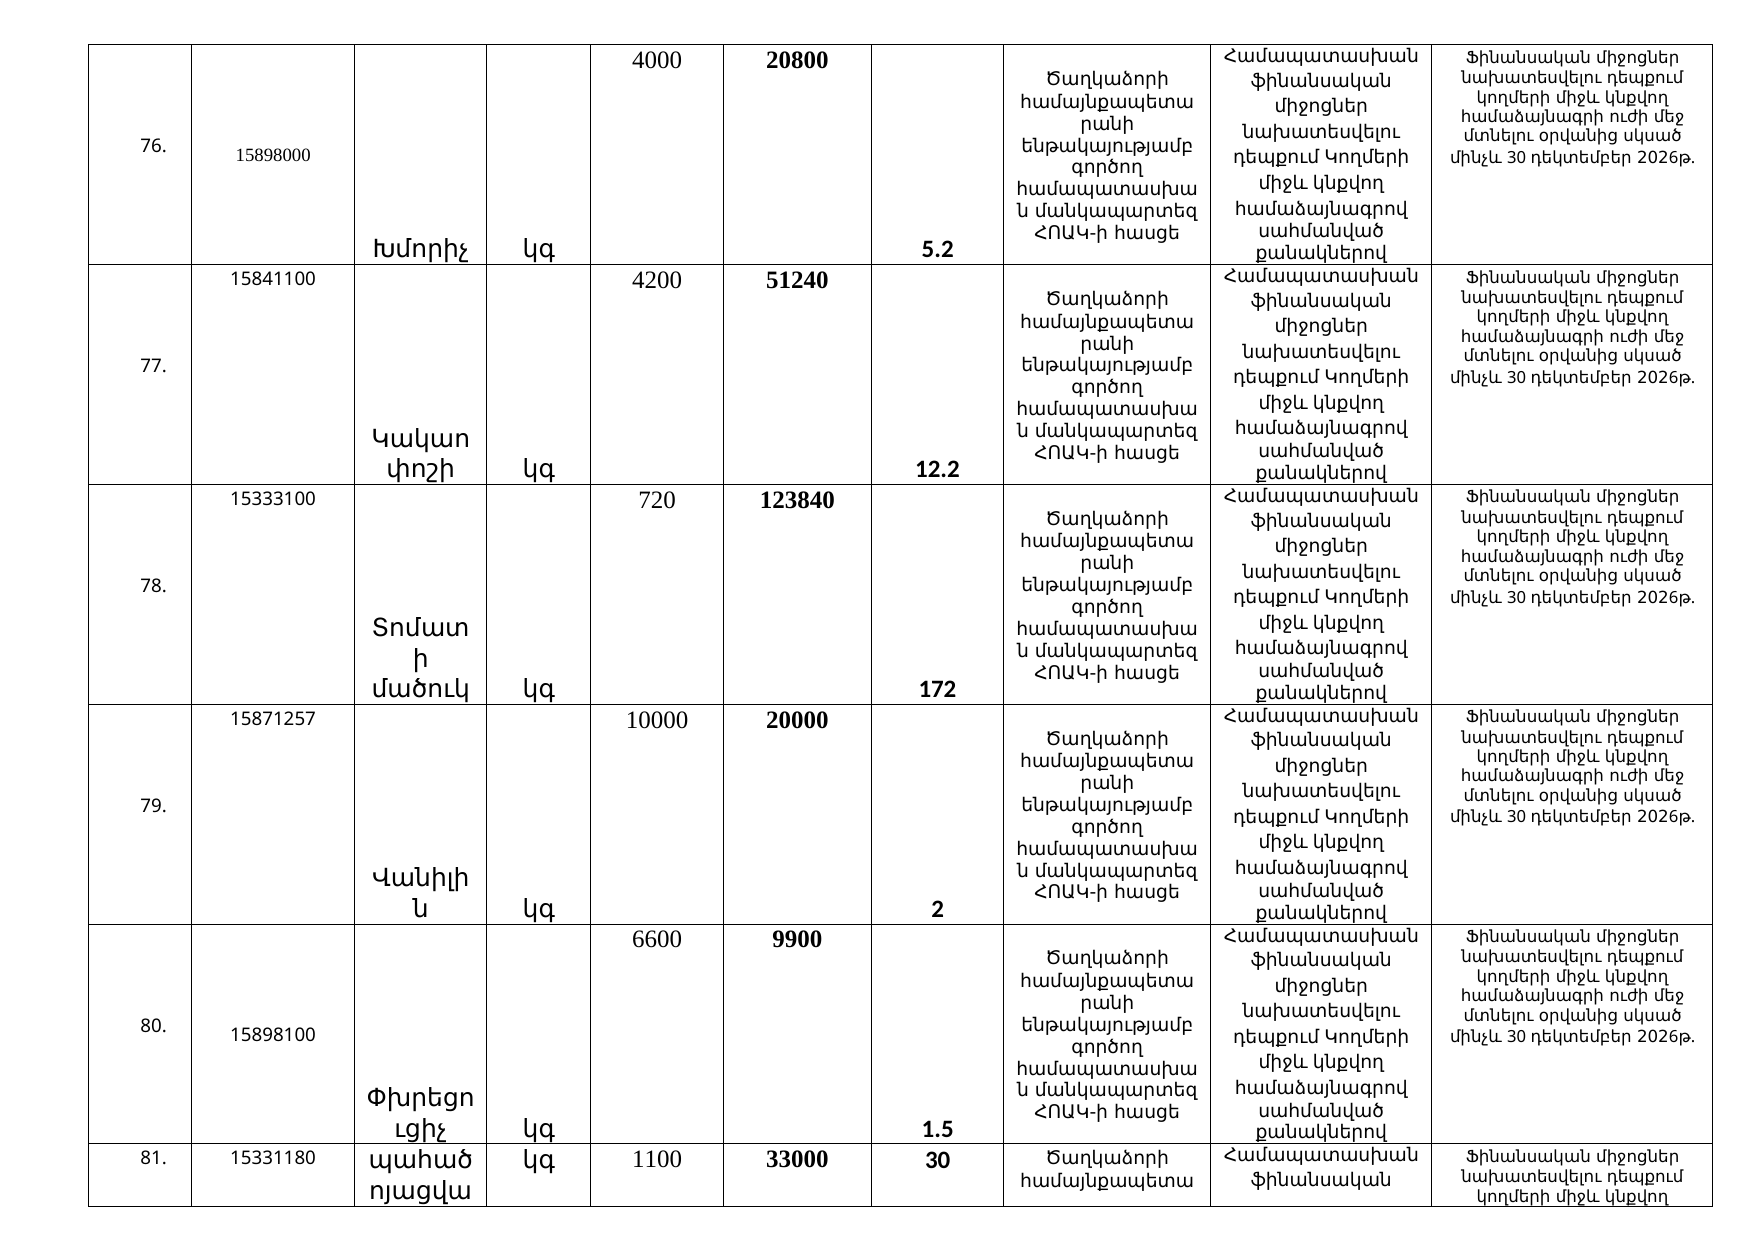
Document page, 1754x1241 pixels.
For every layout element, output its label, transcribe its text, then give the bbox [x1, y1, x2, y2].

table_cell կգ [487, 265, 590, 484]
table_cell Համապատասխան ֆինանսական միջոցներ նախատեսվելու դեպքում Կողմերի միջև կնքվող համաձայնագրով սահմանված քանակներով [1211, 265, 1431, 484]
table_cell 4200 [591, 265, 723, 484]
table_cell 5.2 [872, 45, 1003, 264]
table_cell Կակաո փոշի [355, 265, 486, 484]
table_cell 720 [591, 485, 723, 704]
table_cell կգ [487, 485, 590, 704]
table_cell 15333100 [192, 485, 354, 704]
table_cell կգ [487, 705, 590, 923]
table_cell 51240 [724, 265, 871, 484]
table_cell Ծաղկաձորի համայնքապետարանի ենթակայությամբ գործող համապատասխան մանկապարտեզ ՀՈԱԿ-ի հասցե [1004, 265, 1210, 484]
table_cell 15898100 [192, 925, 354, 1143]
table_cell կգ [487, 45, 590, 264]
table_cell պահածոյացված ոլոռ [355, 1144, 486, 1206]
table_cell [1004, 925, 1210, 1143]
table_cell Համապատասխան ֆինանսական միջոցներ նախատեսվելու դեպքում Կողմերի միջև կնքվող համաձայնագրով սահմանված քանակներով [1211, 705, 1431, 923]
table_cell Վանիլին [355, 705, 486, 923]
table_cell 15871257 [192, 705, 354, 923]
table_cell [1211, 45, 1431, 264]
table_cell 20000 [724, 705, 871, 923]
table_cell [89, 485, 191, 704]
table_cell 1100 [591, 1144, 723, 1206]
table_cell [1432, 1144, 1712, 1206]
table_cell 172 [872, 485, 1003, 704]
table_cell 12.2 [872, 265, 1003, 484]
table_cell 1.5 [872, 925, 1003, 1143]
table_cell Խմորիչ [355, 45, 486, 264]
table_cell 9900 [724, 925, 871, 1143]
table_cell Համապատասխան ֆինանսական միջոցներ նախատեսվելու դեպքում Կողմերի միջև կնքվող համաձայնագրով սահմանված քանակներով [1211, 485, 1431, 704]
table_cell 15841100 [192, 265, 354, 484]
table_cell Ֆինանսական միջոցներ նախատեսվելու դեպքում կողմերի միջև կնքվող համաձայնագրի ուժի մեջ մտնելու օրվանից սկսած մինչև 30 դեկտեմբեր 2026թ. [1432, 705, 1712, 923]
table_cell [89, 705, 191, 923]
table_cell 30 [872, 1144, 1003, 1206]
table_cell 20800 [724, 45, 871, 264]
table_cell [1211, 925, 1431, 1143]
table_cell 10000 [591, 705, 723, 923]
table_cell Փխրեցուցիչ [355, 925, 486, 1143]
table_cell [89, 265, 191, 484]
table_cell 123840 [724, 485, 871, 704]
table_cell [89, 1144, 191, 1206]
table_cell Ֆինանսական միջոցներ նախատեսվելու դեպքում կողմերի միջև կնքվող համաձայնագրի ուժի մեջ մտնելու օրվանից սկսած մինչև 30 դեկտեմբեր 2026թ. [1432, 485, 1712, 704]
table_cell կգ [487, 925, 590, 1143]
table_cell Ծաղկաձորի համայնքապետարանի ենթակայությամբ գործող համապատասխան մանկապարտեզ ՀՈԱԿ-ի հասցե [1004, 705, 1210, 923]
table_cell Ֆինանսական միջոցներ նախատեսվելու դեպքում կողմերի միջև կնքվող համաձայնագրի ուժի մեջ մտնելու օրվանից սկսած մինչև 30 դեկտեմբեր 2026թ. [1432, 265, 1712, 484]
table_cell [1004, 1144, 1210, 1206]
table_cell 4000 [591, 45, 723, 264]
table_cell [1004, 45, 1210, 264]
table_cell Ծաղկաձորի համայնքապետարանի ենթակայությամբ գործող համապատասխան մանկապարտեզ ՀՈԱԿ-ի հասցե [1004, 485, 1210, 704]
table_cell 15331180 [192, 1144, 354, 1206]
table_cell 6600 [591, 925, 723, 1143]
table_cell Տոմատի մածուկ [355, 485, 486, 704]
table_cell 15898000 [192, 45, 354, 264]
table_cell [89, 925, 191, 1143]
table_cell 2 [872, 705, 1003, 923]
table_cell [1432, 925, 1712, 1143]
table_cell 33000 [724, 1144, 871, 1206]
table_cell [1211, 1144, 1431, 1206]
table_cell կգ [487, 1144, 590, 1206]
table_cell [1432, 45, 1712, 264]
table_cell [89, 45, 191, 264]
